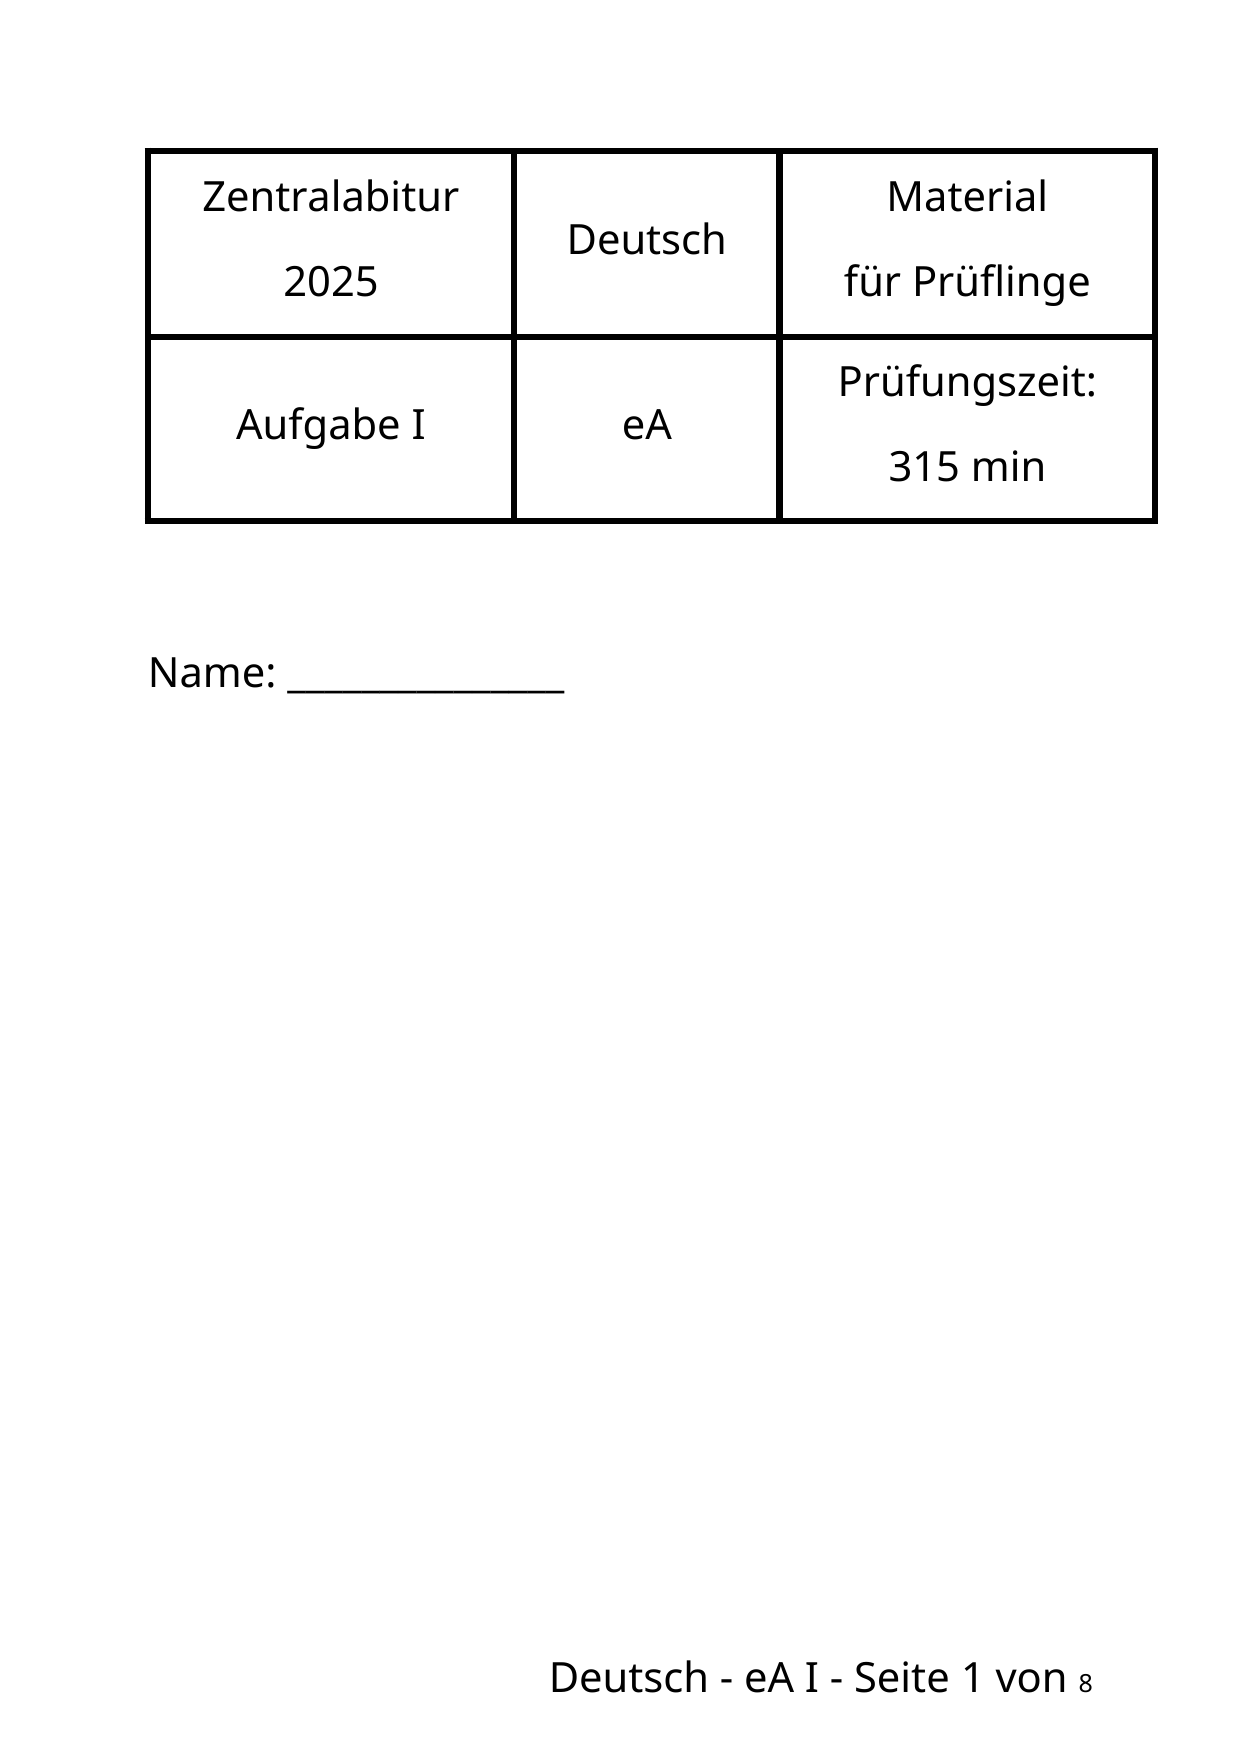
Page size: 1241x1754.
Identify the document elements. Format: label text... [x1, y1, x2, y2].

table_header Deutsch [517, 154, 776, 333]
table_cell eA [517, 340, 776, 518]
table_cell Prüfungszeit: 315 min [783, 340, 1152, 518]
table_header Zentralabitur 2025 [151, 154, 511, 333]
text Name: _______________ [148, 643, 1092, 699]
table_cell Aufgabe I [151, 340, 511, 518]
table_header Material für Prüflinge [783, 154, 1152, 333]
